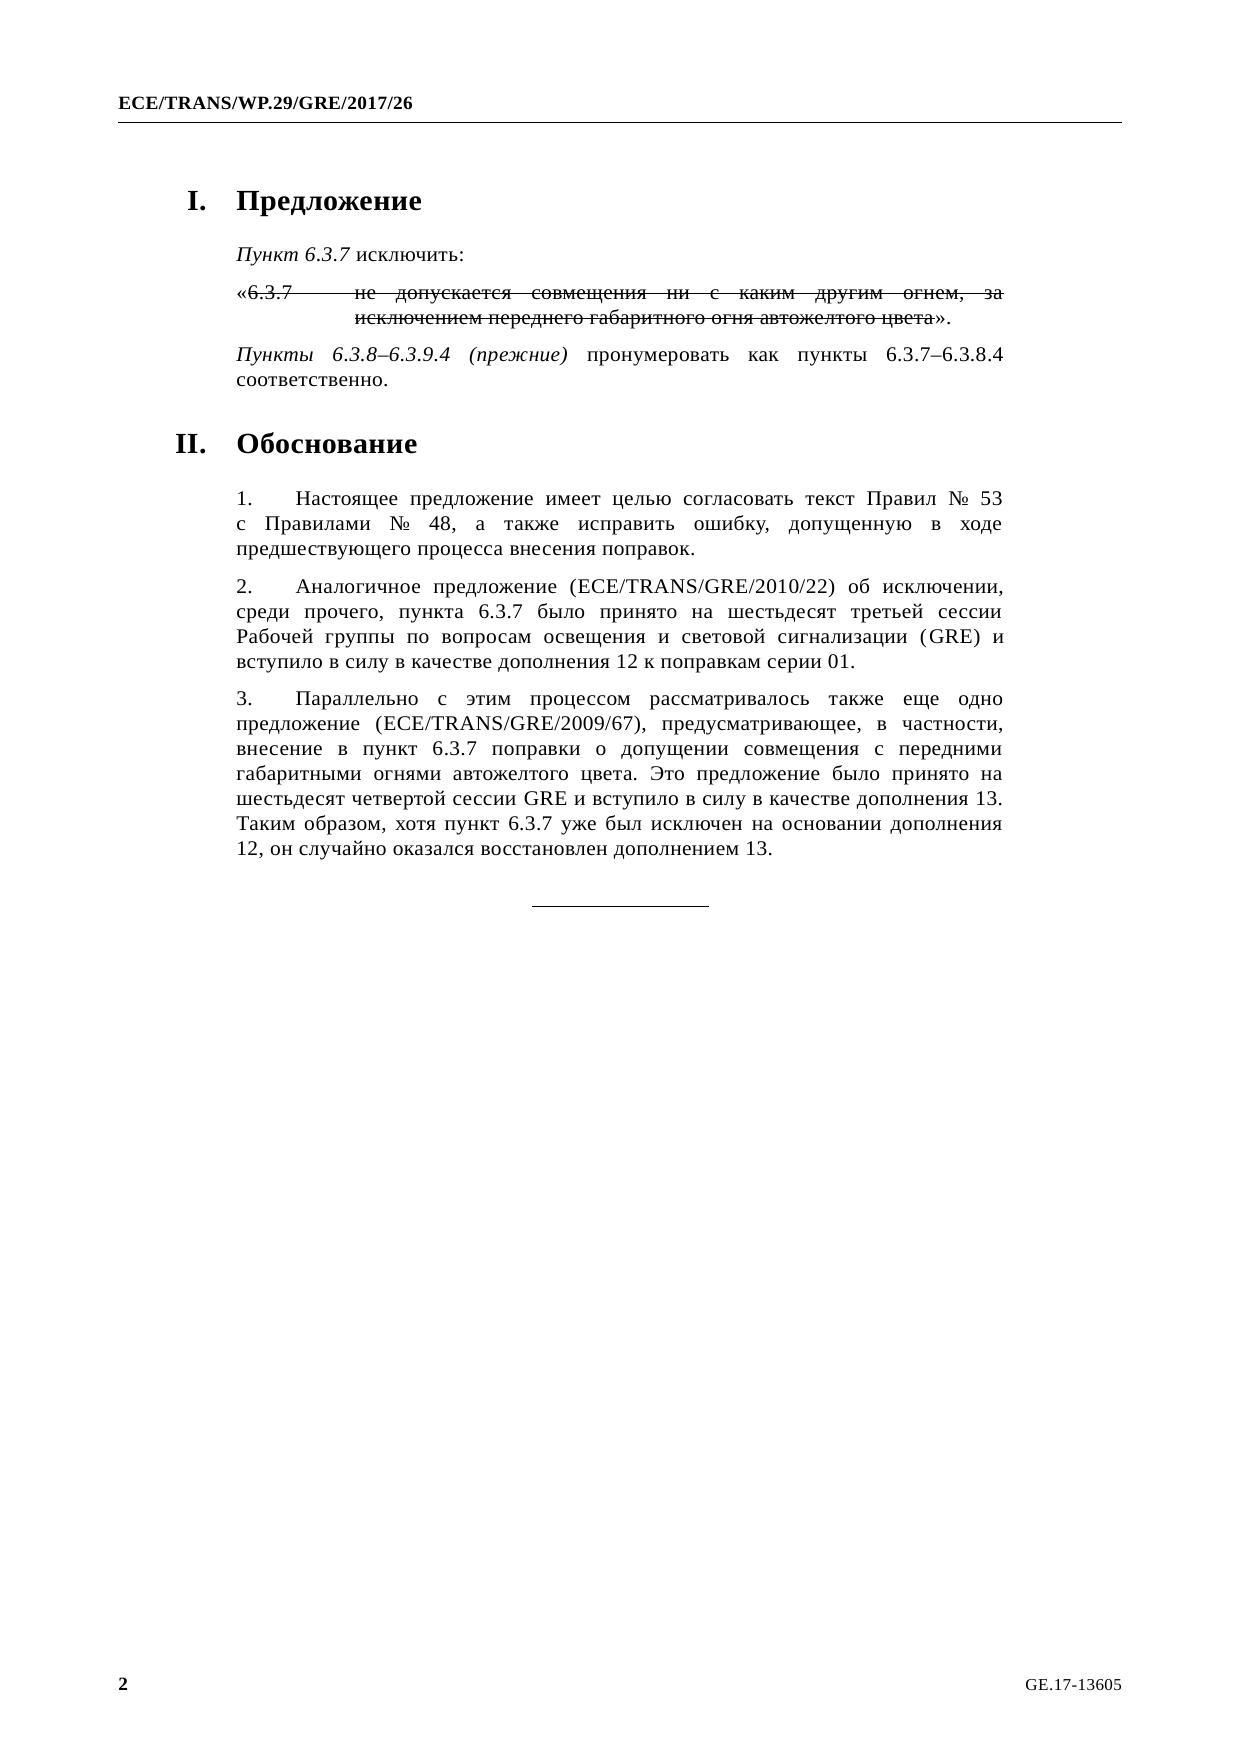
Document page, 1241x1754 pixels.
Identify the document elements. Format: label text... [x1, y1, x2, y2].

text 3. Параллельно с этим процессом рассматривалось также еще одно предложение (ECE/TRANS/GRE/2009/67), предусматривающее, в частности, внесение в пункт 6.3.7 поправки о допущении совмещения с передними габаритными огнями автожелтого цвета. Это предложение было принято на шестьдесят четвертой сессии GRE и вступило в силу в качестве дополнения 13. Таким образом, хотя пункт 6.3.7 уже был исключен на основании дополнения 12, он случайно оказался восстановлен дополнением 13. [236, 685, 1004, 860]
text 2. Аналогичное предложение (ECE/TRANS/GRE/2010/22) об исключении, среди прочего, пункта 6.3.7 было принято на шестьдесят третьей сессии Рабочей группы по вопросам освещения и световой сигнализации (GRE) и вступило в силу в качестве дополнения 12 к поправкам серии 01. [236, 573, 1004, 673]
text Пункт 6.3.7 исключить: [236, 241, 1004, 266]
text II. Обоснование [118, 429, 1004, 460]
text «6.3.7 не допускается совмещения ни с каким другим огнем, за исключением переднего габаритного огня автожелтого цвета». [236, 279, 1004, 329]
text I. Предложение [118, 185, 1004, 216]
text 1. Настоящее предложение имеет целью согласовать текст Правил № 53 с Правилами № 48, а также исправить ошибку, допущенную в ходе предшествующего процесса внесения поправок. [236, 485, 1004, 560]
text Пункты 6.3.8–6.3.9.4 (прежние) пронумеровать как пункты 6.3.7–6.3.8.4 соответственно. [236, 341, 1004, 391]
